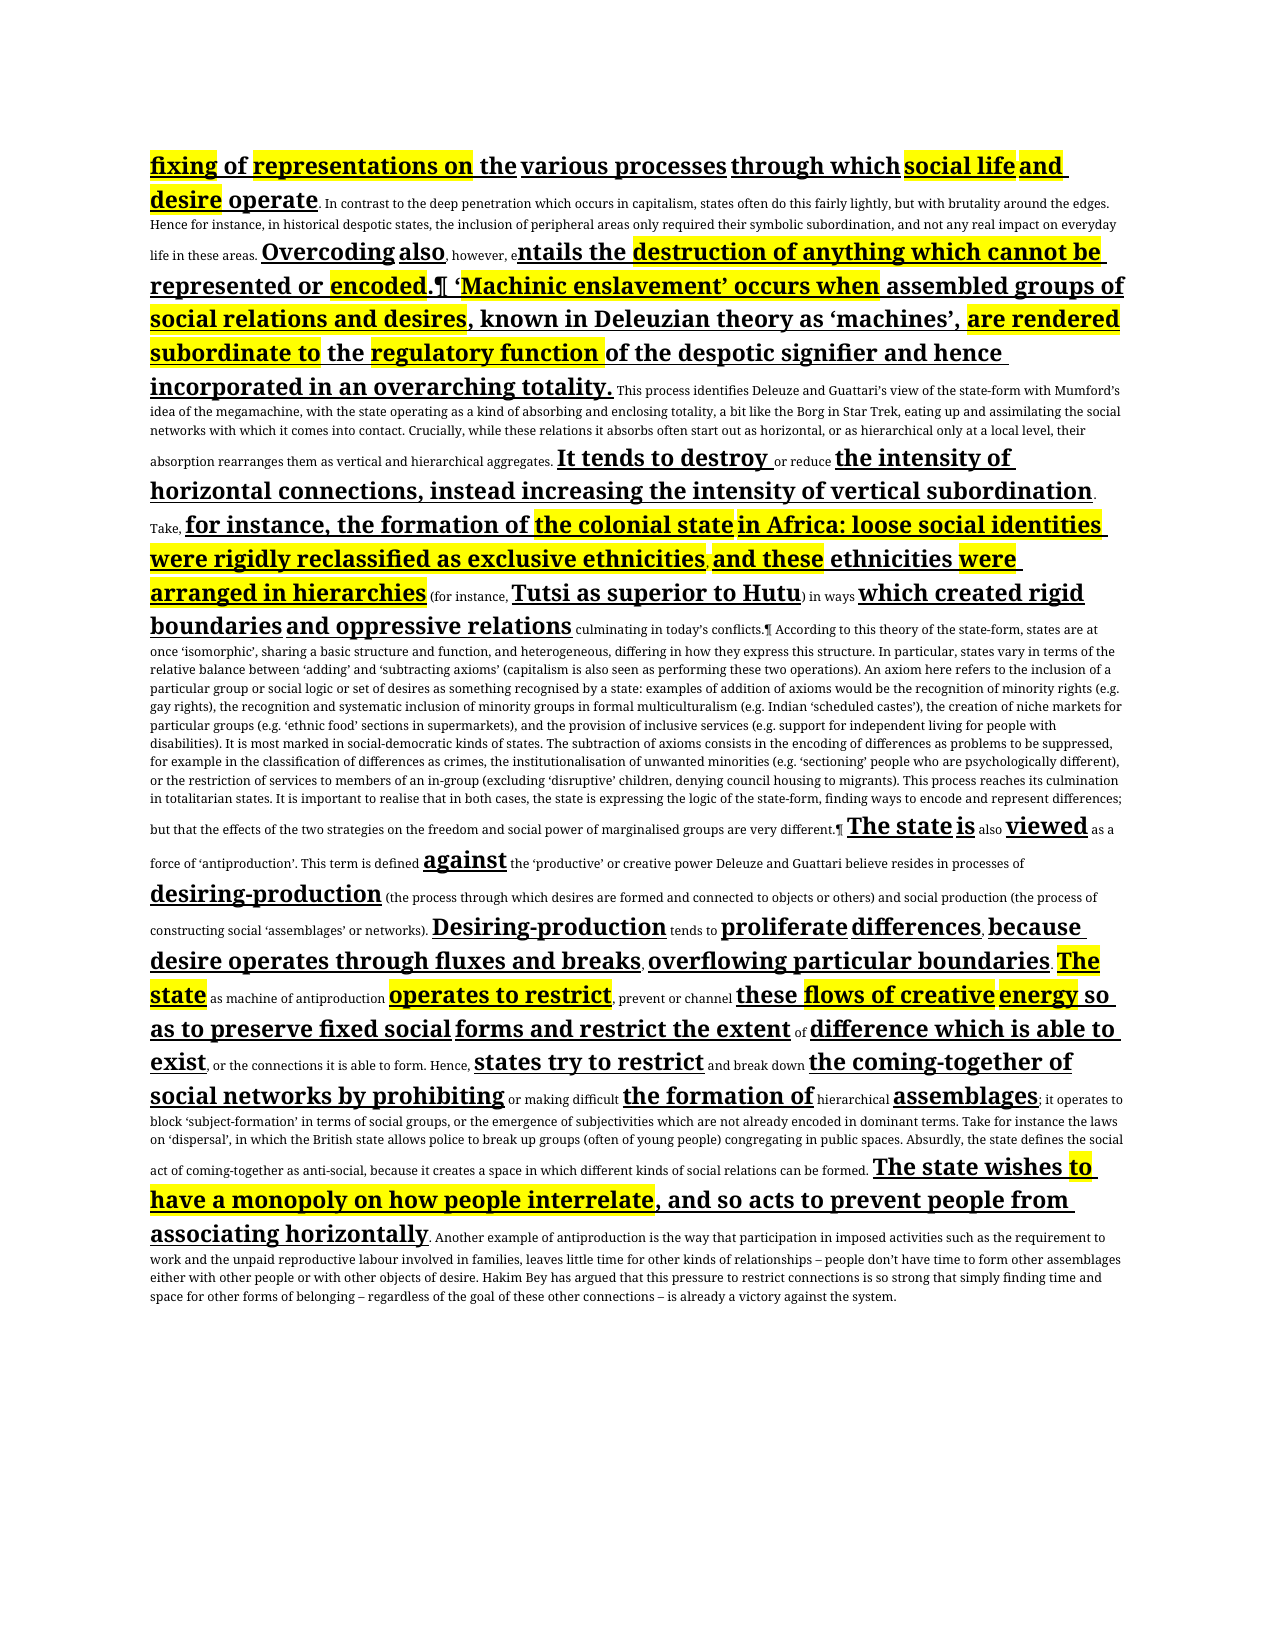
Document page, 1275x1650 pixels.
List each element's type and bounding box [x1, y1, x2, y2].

text [150, 150, 1125, 1305]
